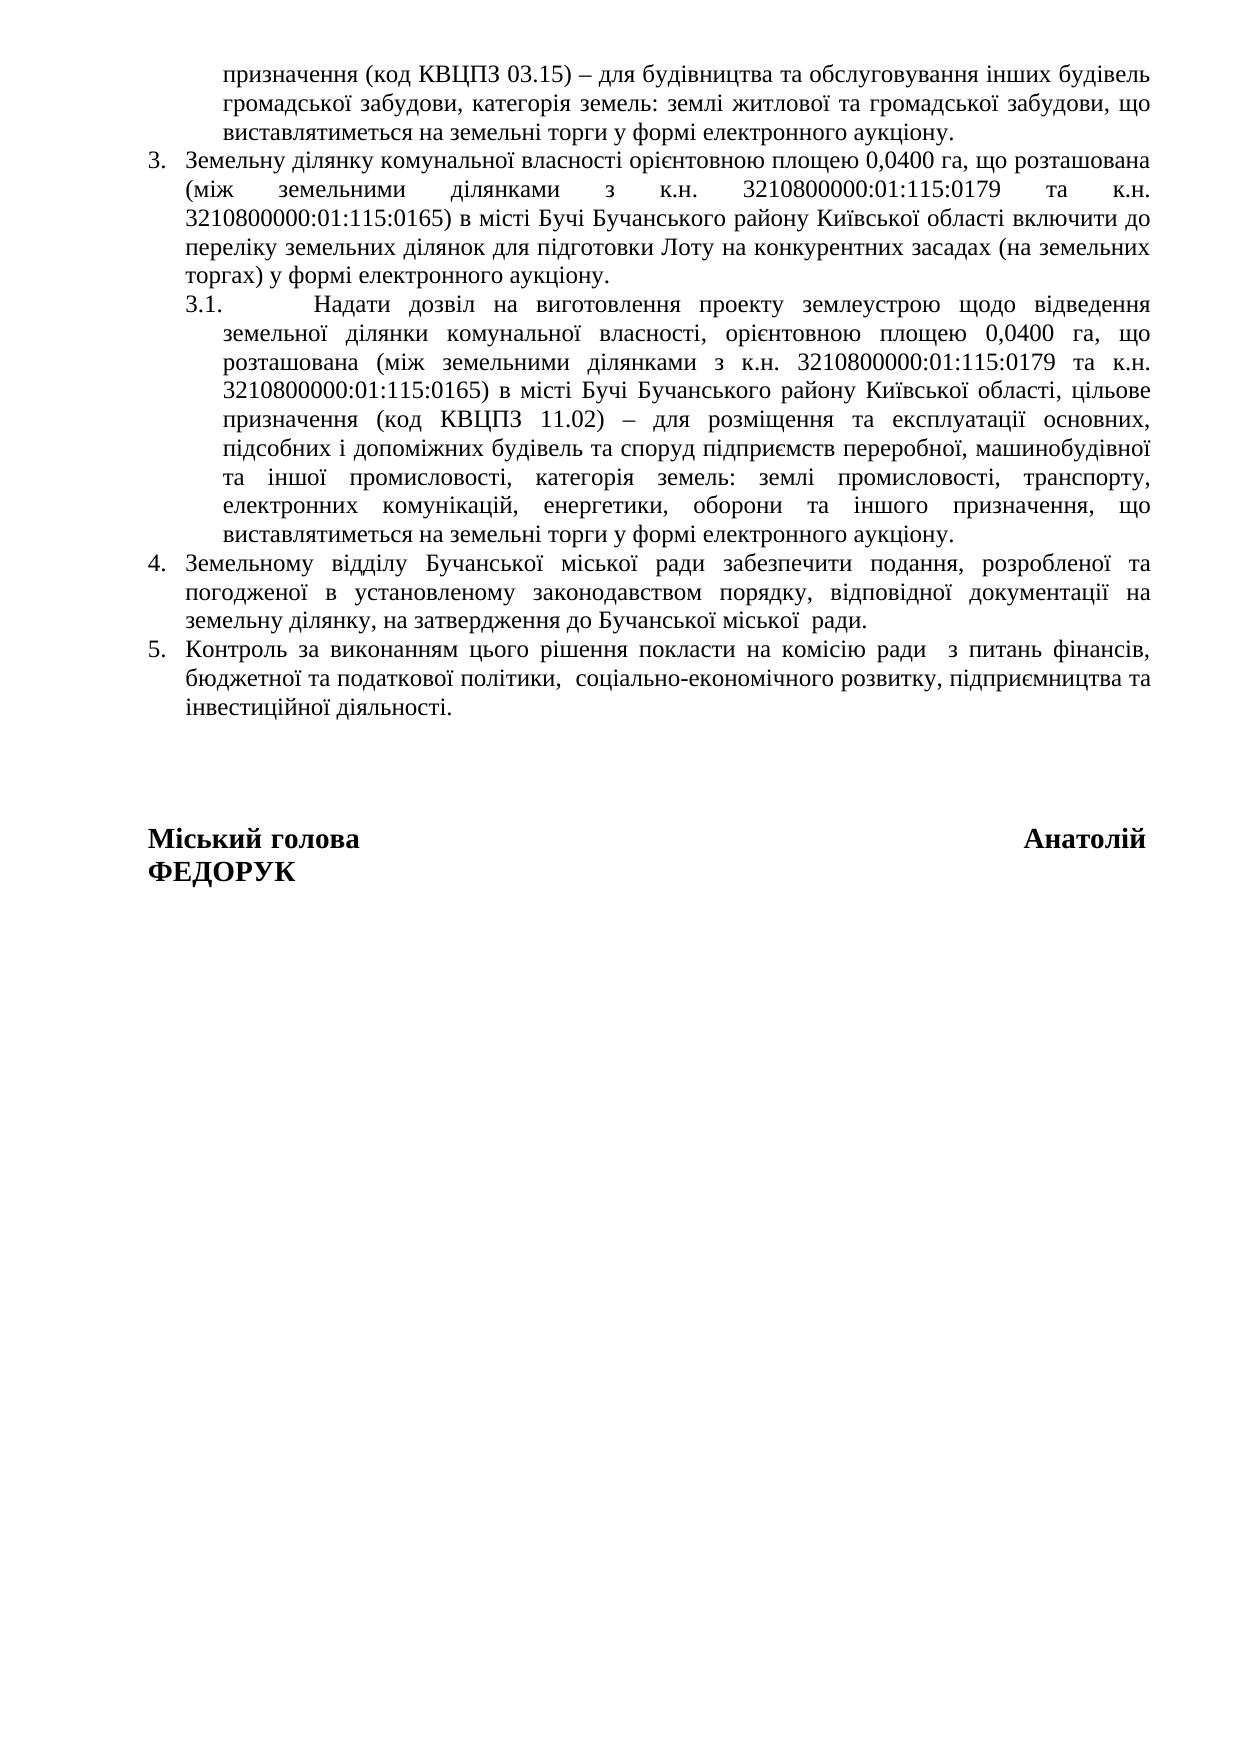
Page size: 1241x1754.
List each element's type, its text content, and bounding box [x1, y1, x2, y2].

text Міський голова Анатолій ФЕДОРУК [148, 821, 1152, 888]
list Контроль за виконанням цього рішення покласти на комісію ради з питань фінансів, бюджетної та податкової політики, соціально-економічного розвитку, підприємництва та інвестиційної діяльності. [148, 634, 1152, 720]
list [185, 59, 1152, 145]
list Земельному відділу Бучанської міської ради забезпечити подання, розробленої та погодженої в установленому законодавством порядку, відповідної документації на земельну ділянку, на затвердження до Бучанської міської ради. [148, 548, 1152, 634]
list Земельну ділянку комунальної власності орієнтовною площею 0,0400 га, що розташована (між земельними ділянками з к.н. 3210800000:01:115:0179 та к.н. 3210800000:01:115:0165) в місті Бучі Бучанського району Київської області включити до переліку земельних ділянок для підготовки Лоту на конкурентних засадах (на земельних торгах) у формі електронного аукціону. [148, 145, 1152, 289]
list Надати дозвіл на виготовлення проекту землеустрою щодо відведення земельної ділянки комунальної власності, орієнтовною площею 0,0400 га, що розташована (між земельними ділянками з к.н. 3210800000:01:115:0179 та к.н. 3210800000:01:115:0165) в місті Бучі Бучанського району Київської області, цільове призначення (код КВЦПЗ 11.02) – для розміщення та експлуатації основних, підсобних і допоміжних будівель та споруд підприємств переробної, машинобудівної та іншої промисловості, категорія земель: землі промисловості, транспорту, електронних комунікацій, енергетики, оборони та іншого призначення, що виставлятиметься на земельні торги у формі електронного аукціону. [185, 289, 1152, 548]
